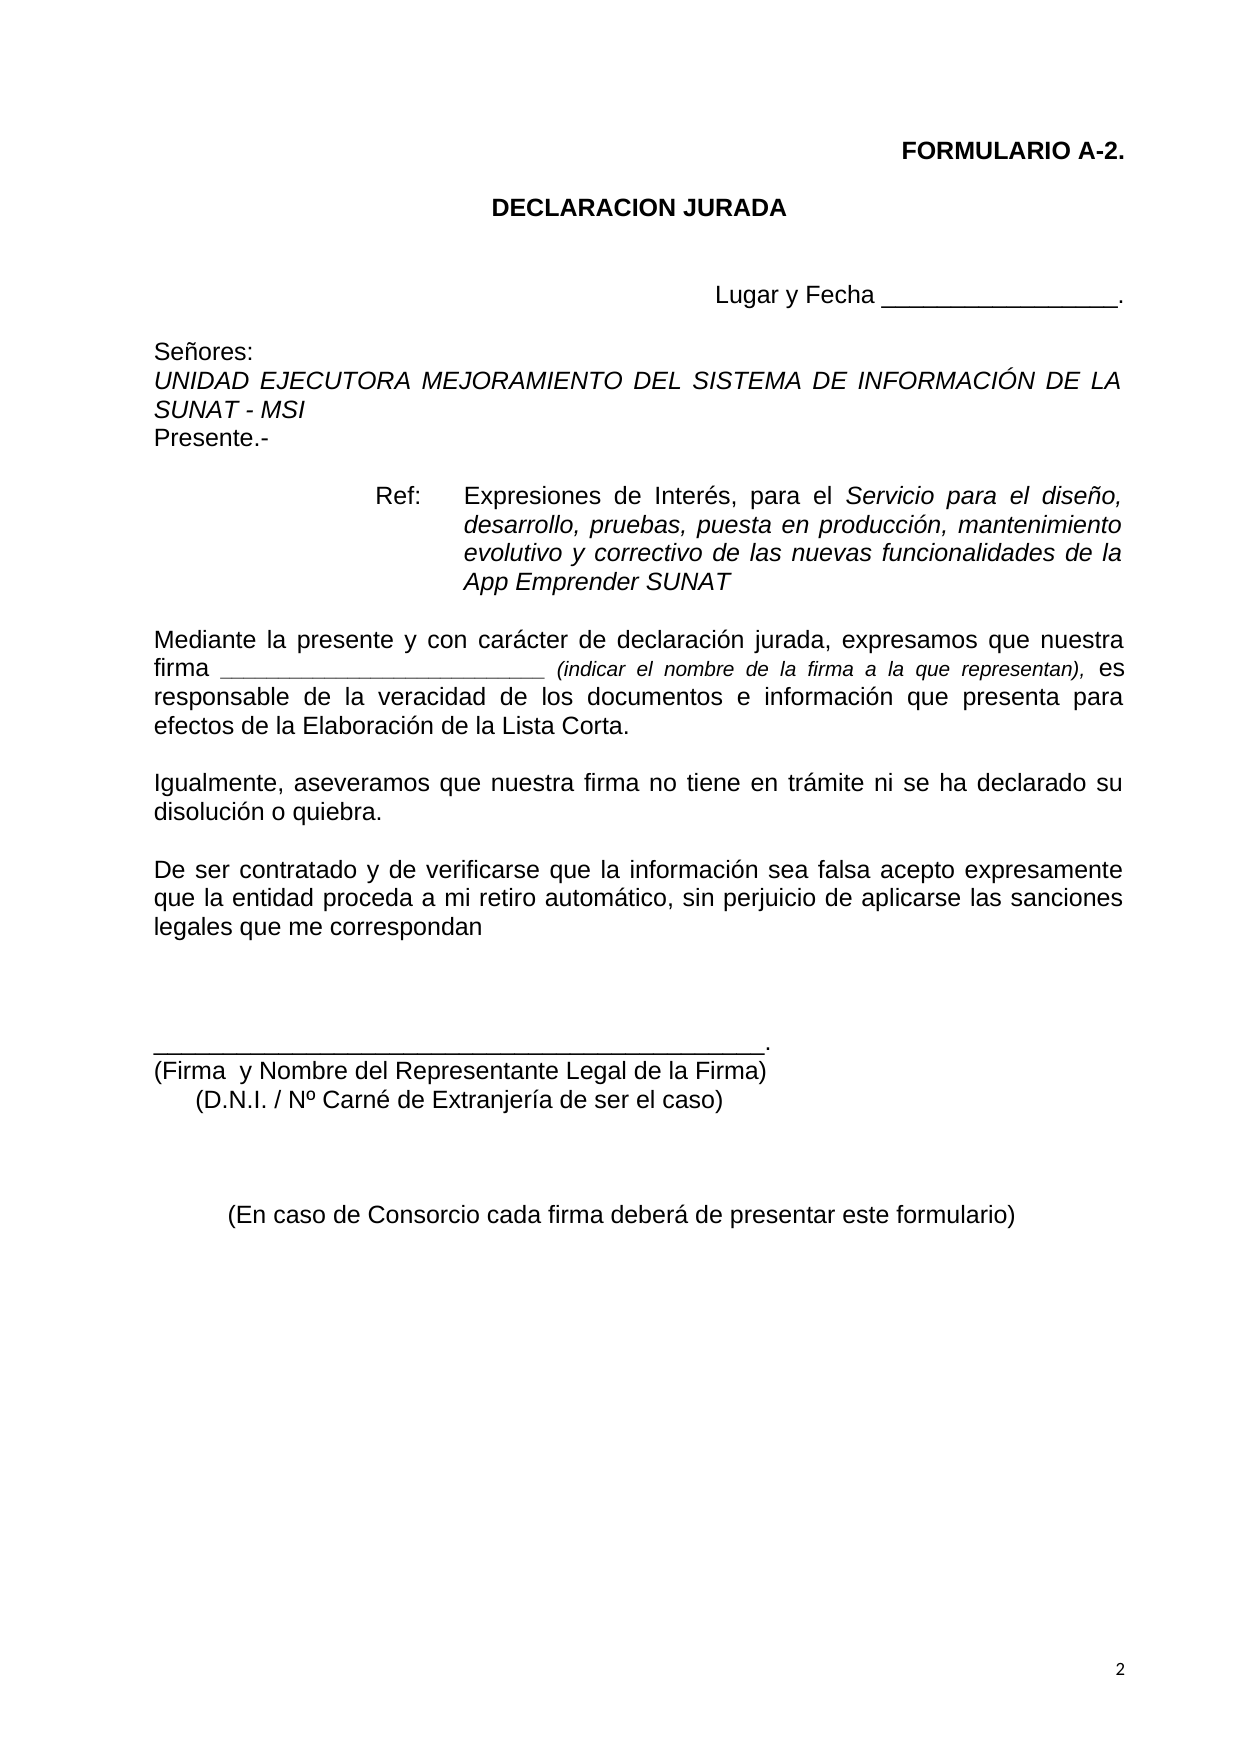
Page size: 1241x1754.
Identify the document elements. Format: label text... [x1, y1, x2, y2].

text ____________________________________________. [153, 1027, 1125, 1056]
text Presente.- [153, 423, 1125, 452]
text Ref: Expresiones de Interés, para el Servicio para el diseño, desarrollo, pruebas, puesta en producción, mantenimiento evolutivo y correctivo de las nuevas funcionalidades de la App Emprender SUNAT [153, 481, 1125, 596]
text (D.N.I. / Nº Carné de Extranjería de ser el caso) [153, 1084, 1125, 1113]
text UNIDAD EJECUTORA MEJORAMIENTO DEL SISTEMA DE INFORMACIÓN DE LA SUNAT - MSI [153, 366, 1125, 423]
text Igualmente, aseveramos que nuestra firma no tiene en trámite ni se ha declarado su disolución o quiebra. [153, 768, 1125, 826]
text Señores: [153, 337, 1125, 366]
text Mediante la presente y con carácter de declaración jurada, expresamos que nuestra firma ____________________________ (indicar el nombre de la firma a la que representan), es responsable de la veracidad de los documentos e información que presenta para efectos de la Elaboración de la Lista Corta. [153, 624, 1125, 739]
text (Firma y Nombre del Representante Legal de la Firma) [153, 1056, 1125, 1084]
text Lugar y Fecha _________________. [153, 279, 1125, 308]
text (En caso de Consorcio cada firma deberá de presentar este formulario) [227, 1199, 1125, 1228]
text DECLARACION JURADA [153, 193, 1125, 222]
text FORMULARIO A-2. [153, 136, 1125, 164]
text De ser contratado y de verificarse que la información sea falsa acepto expresamente que la entidad proceda a mi retiro automático, sin perjuicio de aplicarse las sanciones legales que me correspondan [153, 854, 1125, 941]
